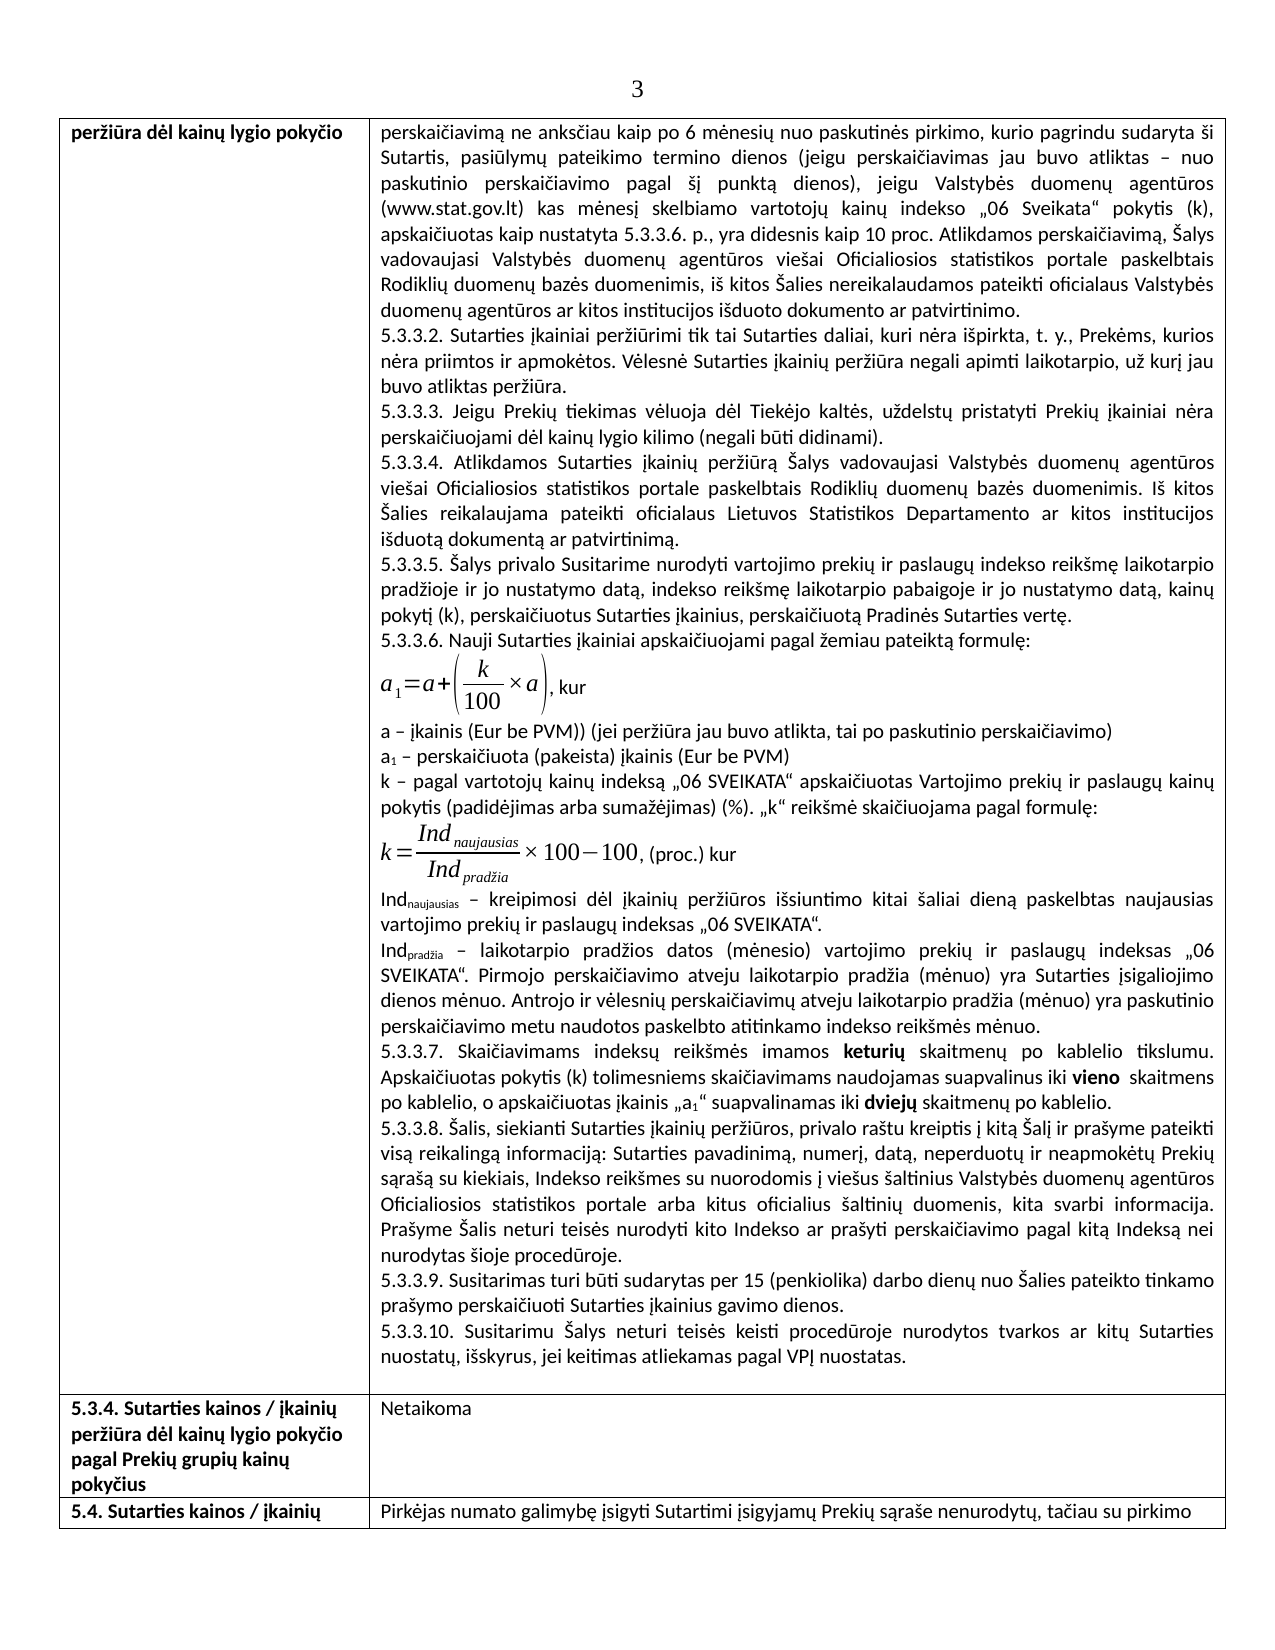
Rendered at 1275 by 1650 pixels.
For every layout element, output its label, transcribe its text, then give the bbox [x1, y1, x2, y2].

table_cell Netaikoma [370, 1395, 1225, 1497]
table_cell 5.3.4. Sutarties kainos / įkainių peržiūra dėl kainų lygio pokyčio pagal Prekių grupių kainų pokyčius [60, 1395, 369, 1497]
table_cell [370, 1498, 1225, 1528]
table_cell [60, 119, 369, 1394]
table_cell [60, 1498, 369, 1528]
